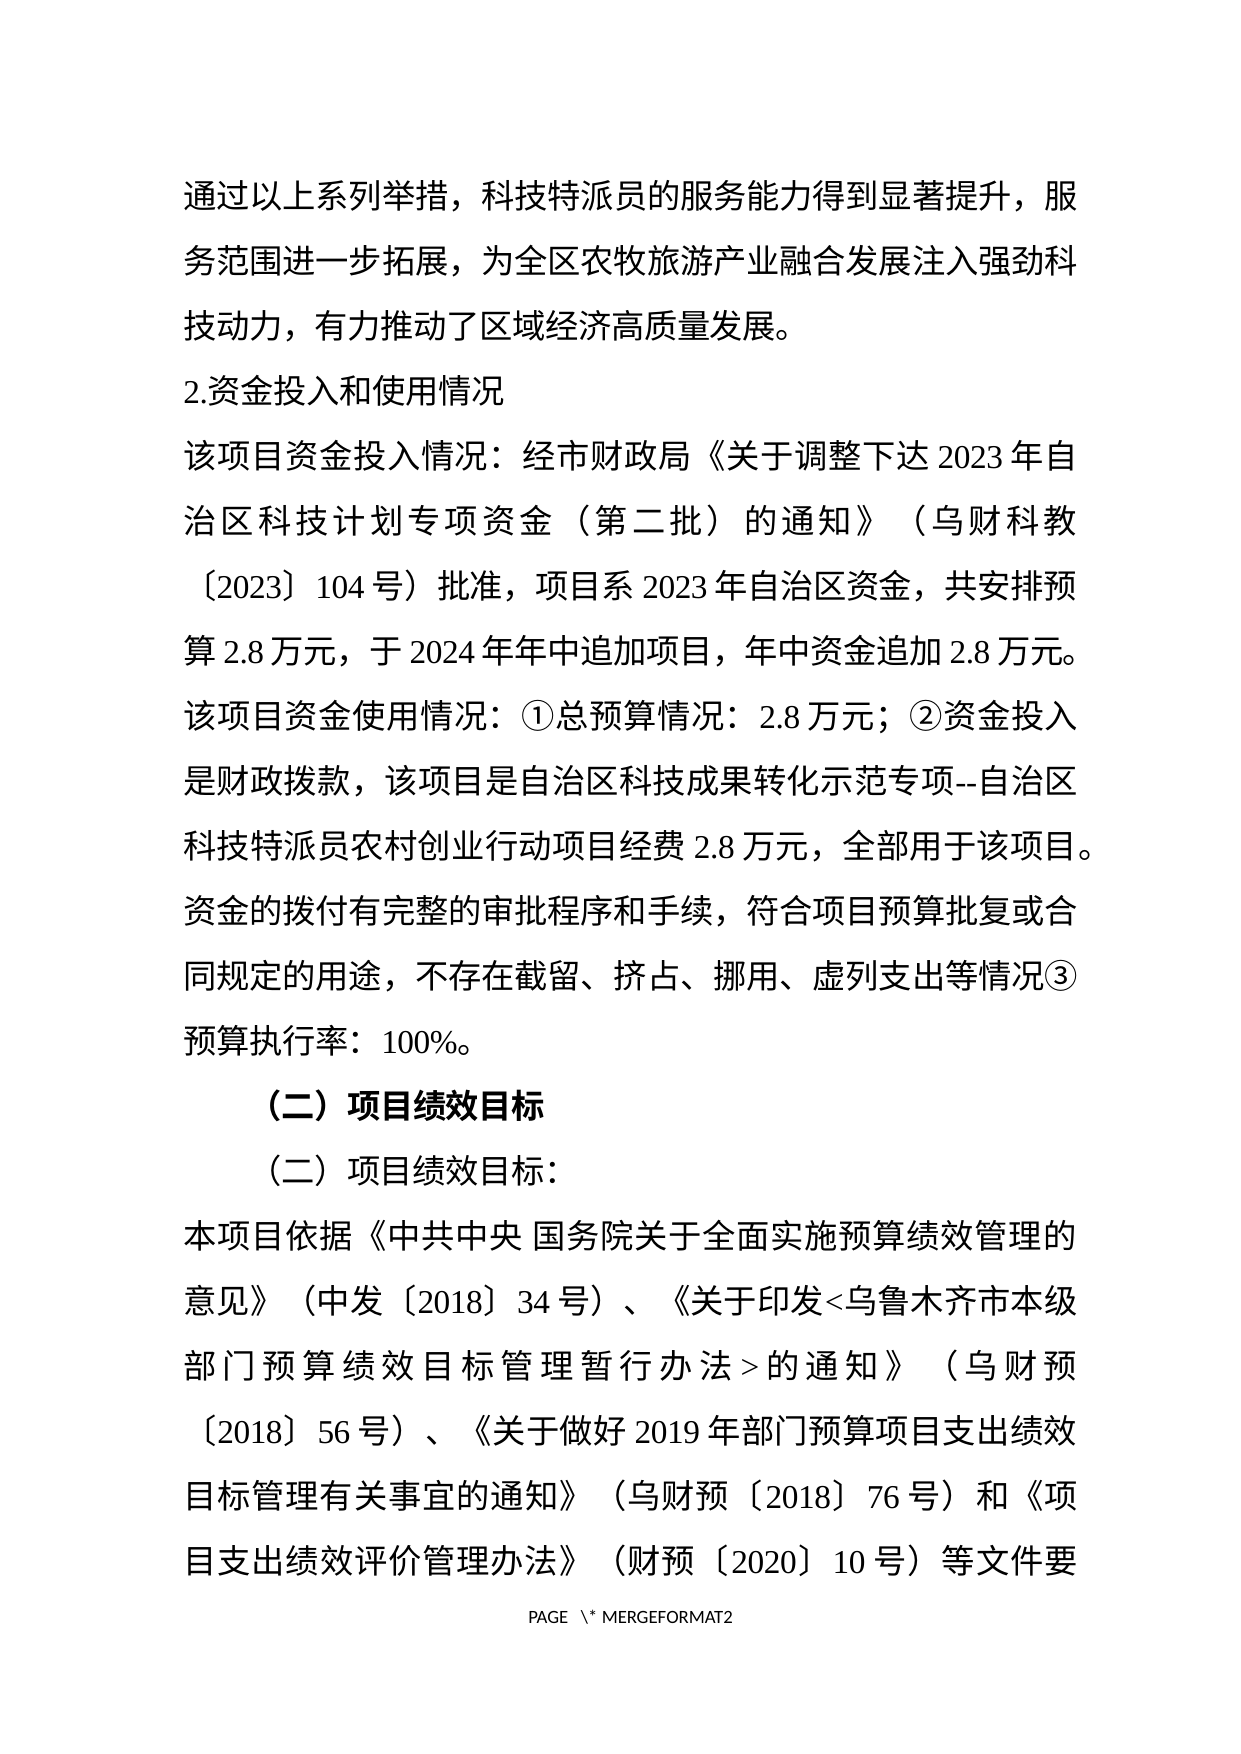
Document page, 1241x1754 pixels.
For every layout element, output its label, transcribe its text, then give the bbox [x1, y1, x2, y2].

text （二）项目绩效目标 [183, 1072, 1078, 1137]
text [183, 162, 1078, 1072]
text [183, 1137, 1078, 1592]
